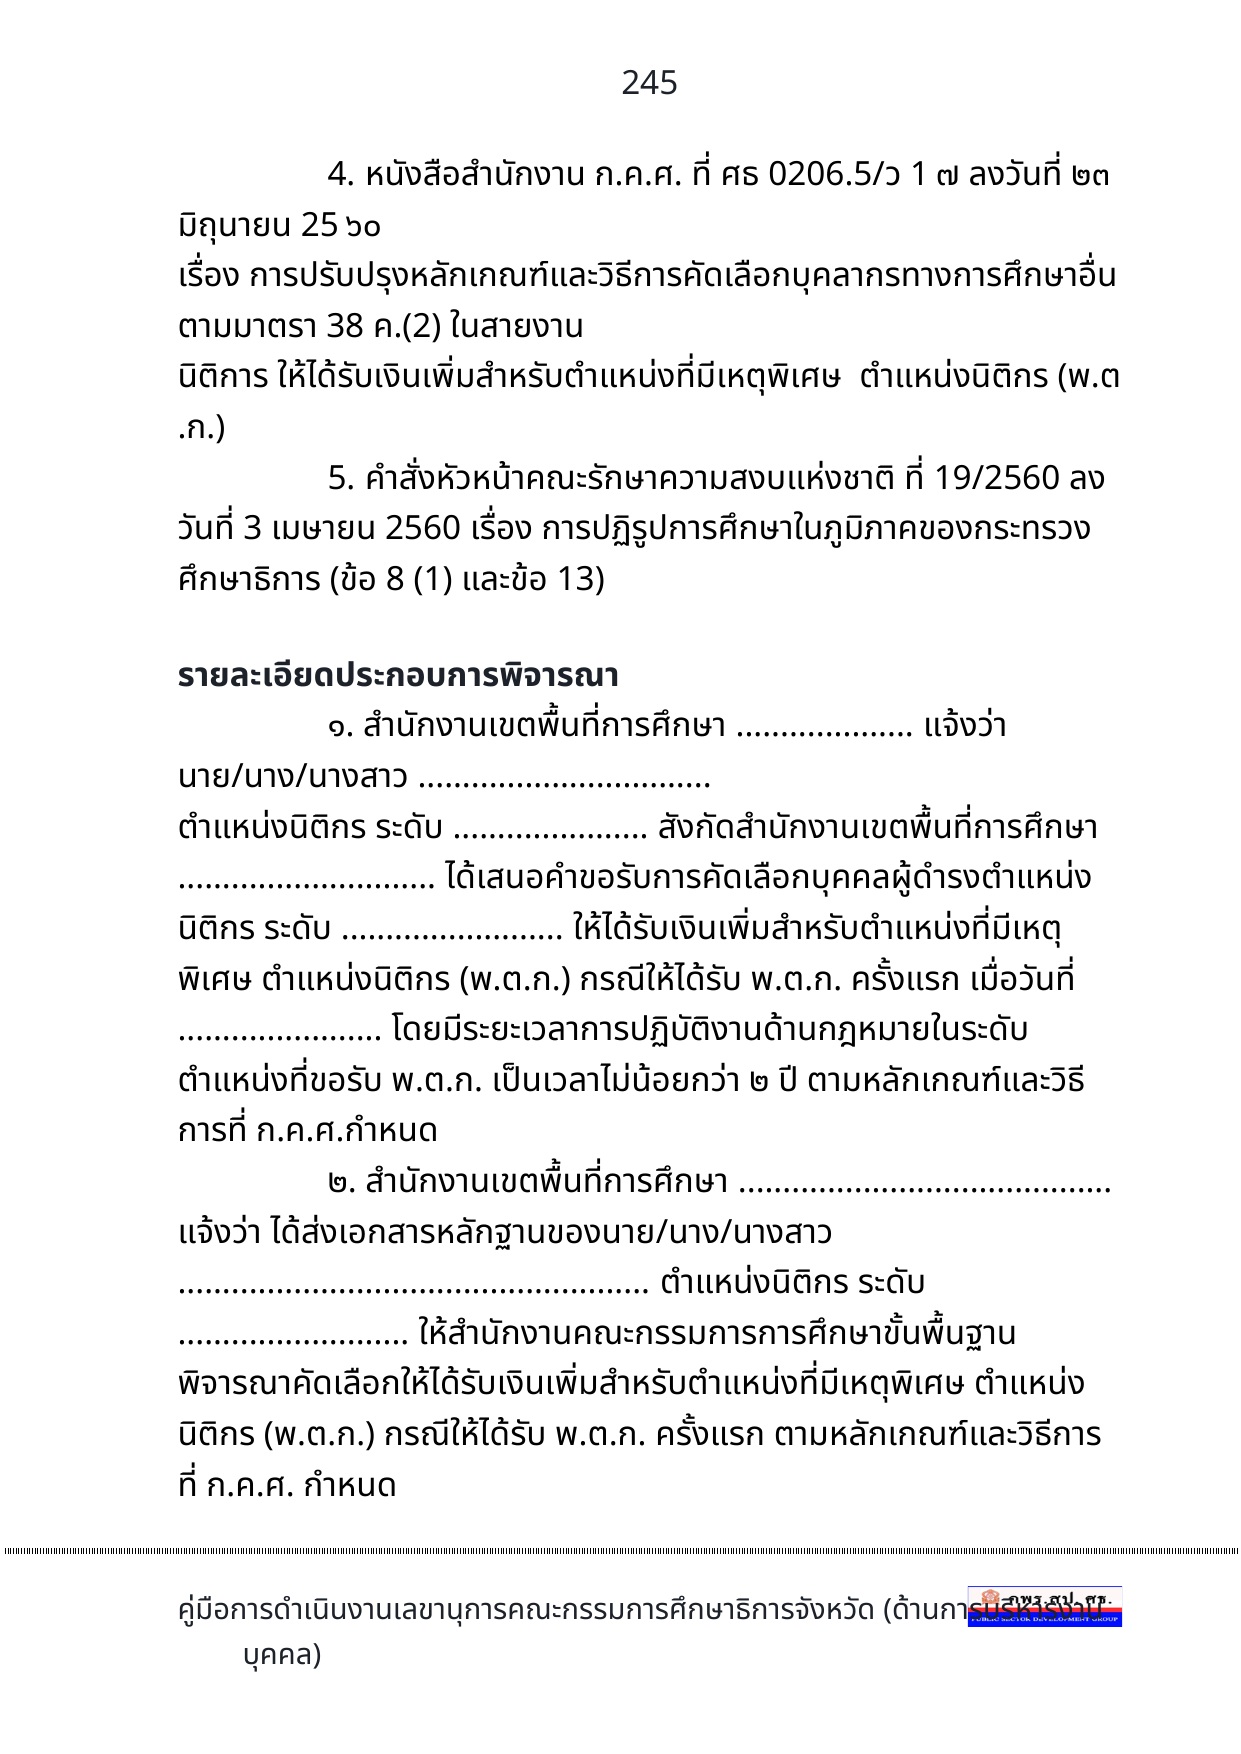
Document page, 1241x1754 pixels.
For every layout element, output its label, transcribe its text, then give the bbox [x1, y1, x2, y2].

picture [967, 1586, 1123, 1627]
text รายละเอียดประกอบการพิจารณา [177, 651, 1122, 701]
text 5. คำสั่งหัวหน้าคณะรักษาความสงบแห่งชาติ ที่ 19/2560 ลงวันที่ 3 เมษายน 2560 เรื่อง การปฏิรูปการศึกษาในภูมิภาคของกระทรวงศึกษาธิการ (ข้อ 8 (1) และข้อ 13) [177, 453, 1122, 605]
text ๒. สำนักงานเขตพื้นที่การศึกษา .......................................... แจ้งว่า ได้ส่งเอกสารหลักฐานของนาย/นาง/นางสาว ..................................................... ตำแหน่งนิติกร ระดับ .......................... ให้สำนักงานคณะกรรมการการศึกษาขั้นพื้นฐาน พิจารณาคัดเลือกให้ได้รับเงินเพิ่มสำหรับตำแหน่งที่มีเหตุพิเศษ ตำแหน่งนิติกร (พ.ต.ก.) กรณีให้ได้รับ พ.ต.ก. ครั้งแรก ตามหลักเกณฑ์และวิธีการที่ ก.ค.ศ. กำหนด [177, 1157, 1122, 1511]
text ๑. สำนักงานเขตพื้นที่การศึกษา .................... แจ้งว่า นาย/นาง/นางสาว ................................. ตำแหน่งนิติกร ระดับ ...................... สังกัดสำนักงานเขตพื้นที่การศึกษา ............................. ได้เสนอคำขอรับการคัดเลือกบุคคลผู้ดำรงตำแหน่งนิติกร ระดับ ......................... ให้ได้รับเงินเพิ่มสำหรับตำแหน่งที่มีเหตุพิเศษ ตำแหน่งนิติกร (พ.ต.ก.) กรณีให้ได้รับ พ.ต.ก. ครั้งแรก เมื่อวันที่ ....................... โดยมีระยะเวลาการปฏิบัติงานด้านกฎหมายในระดับตำแหน่งที่ขอรับ พ.ต.ก. เป็นเวลาไม่น้อยกว่า ๒ ปี ตามหลักเกณฑ์และวิธีการที่ ก.ค.ศ.กำหนด [177, 701, 1122, 1157]
text 4. หนังสือสำนักงาน ก.ค.ศ. ที่ ศธ 0206.5/ว 1๗ ลงวันที่ ๒๓ มิถุนายน 25๖๐ เรื่อง การปรับปรุงหลักเกณฑ์และวิธีการคัดเลือกบุคลากรทางการศึกษาอื่น ตามมาตรา 38 ค.(2) ในสายงาน นิติการ ให้ได้รับเงินเพิ่มสำหรับตำแหน่งที่มีเหตุพิเศษ ตำแหน่งนิติกร (พ.ต.ก.) [177, 150, 1122, 453]
